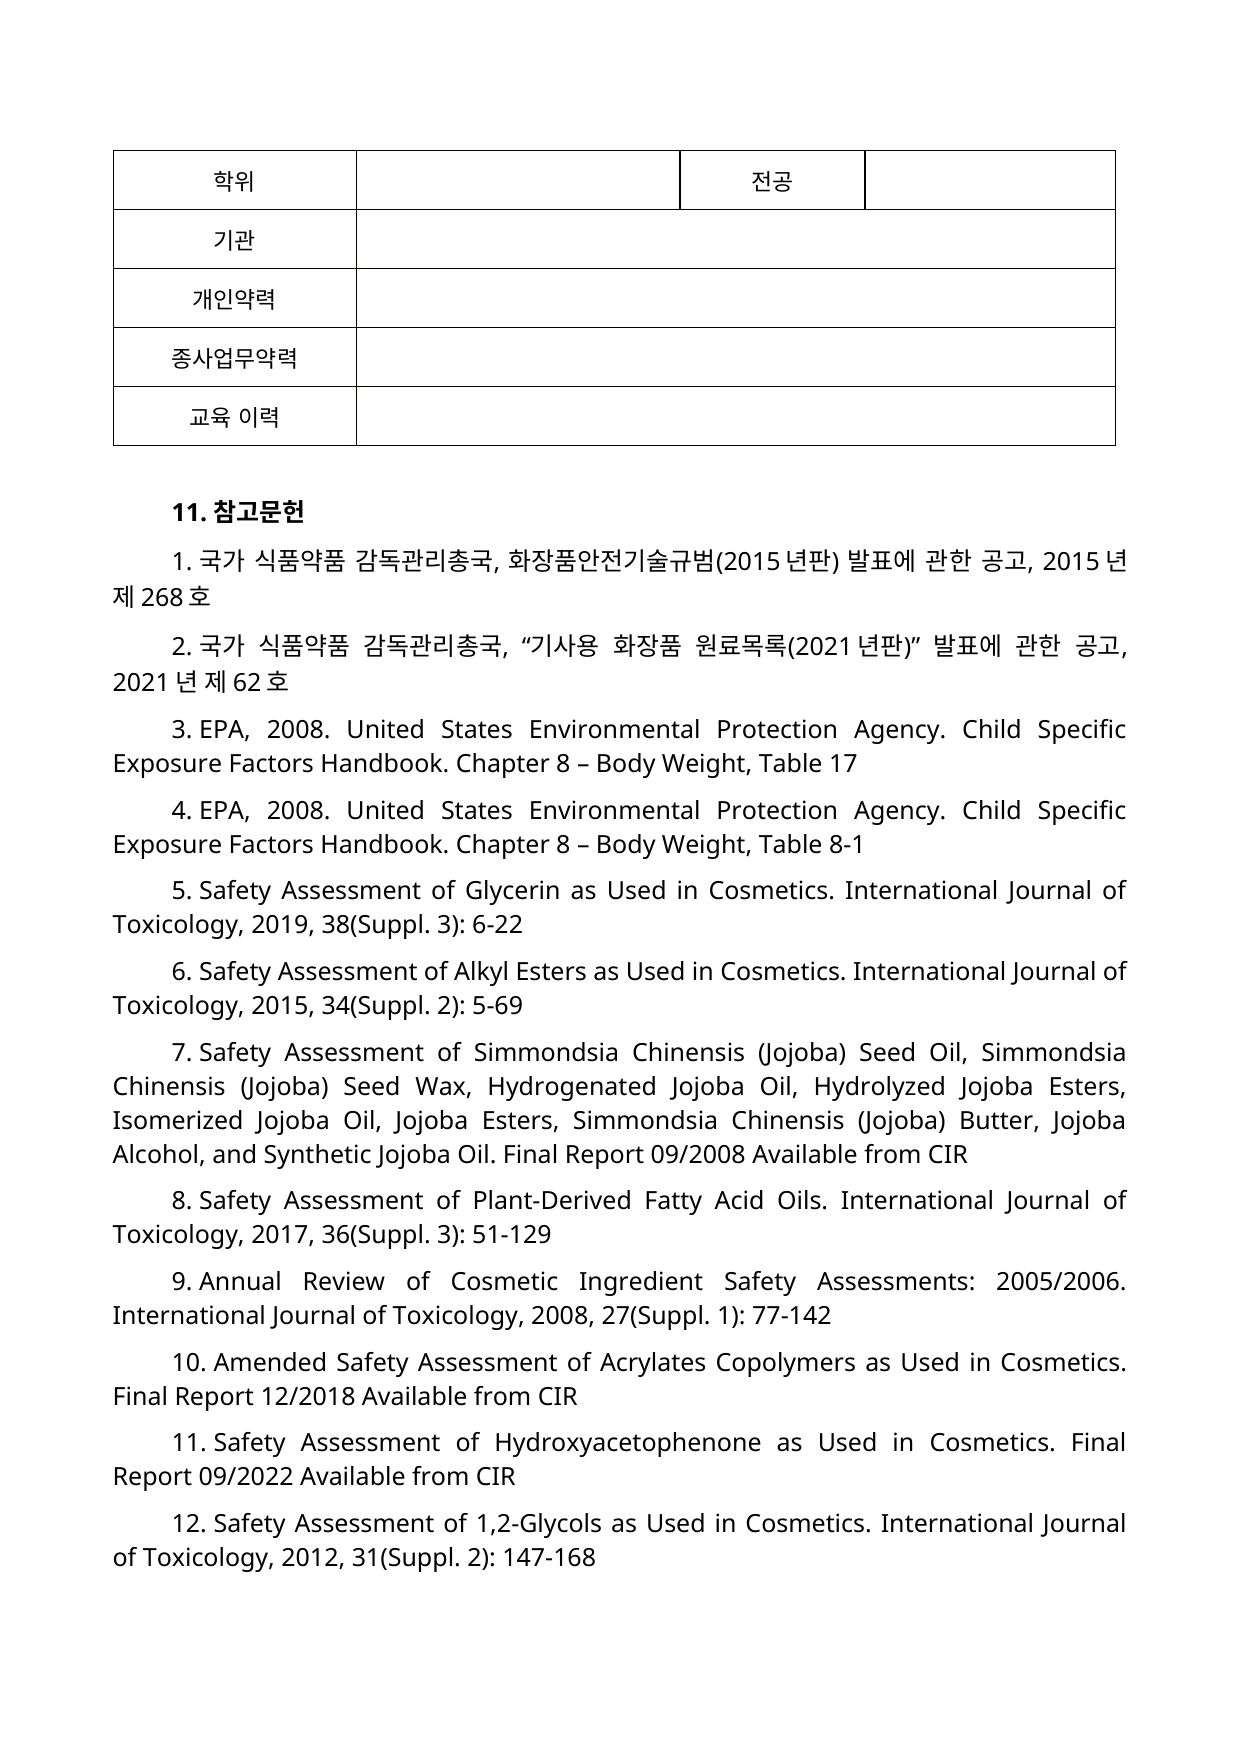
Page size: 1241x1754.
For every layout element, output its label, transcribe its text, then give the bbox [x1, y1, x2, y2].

table_cell [357, 151, 679, 209]
table_cell [357, 210, 1115, 268]
table_cell [866, 151, 1115, 209]
list Safety Assessment of Glycerin as Used in Cosmetics. International Journal of Toxicology, 2019, 38(Suppl. 3): 6-22 [112, 873, 1128, 941]
table_cell 종사업무약력 [114, 328, 356, 386]
table_cell 전공 [681, 151, 864, 209]
list EPA, 2008. United States Environmental Protection Agency. Child Specific Exposure Factors Handbook. Chapter 8 – Body Weight, Table 17 [112, 712, 1128, 780]
table_cell [357, 328, 1115, 386]
list EPA, 2008. United States Environmental Protection Agency. Child Specific Exposure Factors Handbook. Chapter 8 – Body Weight, Table 8-1 [112, 792, 1128, 860]
list Safety Assessment of 1,2-Glycols as Used in Cosmetics. International Journal of Toxicology, 2012, 31(Suppl. 2): 147-168 [112, 1505, 1128, 1573]
table_cell 학위 [114, 151, 356, 209]
list 참고문헌 [112, 493, 1128, 529]
list Amended Safety Assessment of Acrylates Copolymers as Used in Cosmetics. Final Report 12/2018 Available from CIR [112, 1344, 1128, 1412]
list 국가 식품약품 감독관리총국, 화장품안전기술규범(2015년판) 발표에 관한 공고, 2015년 제268호 [112, 542, 1128, 614]
list Safety Assessment of Simmondsia Chinensis (Jojoba) Seed Oil, Simmondsia Chinensis (Jojoba) Seed Wax, Hydrogenated Jojoba Oil, Hydrolyzed Jojoba Esters, Isomerized Jojoba Oil, Jojoba Esters, Simmondsia Chinensis (Jojoba) Butter, Jojoba Alcohol, and Synthetic Jojoba Oil. Final Report 09/2008 Available from CIR [112, 1034, 1128, 1170]
table_cell 기관 [114, 210, 356, 268]
list Annual Review of Cosmetic Ingredient Safety Assessments: 2005/2006. International Journal of Toxicology, 2008, 27(Suppl. 1): 77-142 [112, 1263, 1128, 1332]
list Safety Assessment of Alkyl Esters as Used in Cosmetics. International Journal of Toxicology, 2015, 34(Suppl. 2): 5-69 [112, 953, 1128, 1022]
list Safety Assessment of Hydroxyacetophenone as Used in Cosmetics. Final Report 09/2022 Available from CIR [112, 1425, 1128, 1493]
table_cell 개인약력 [114, 269, 356, 327]
table_cell [357, 387, 1115, 445]
list 국가 식품약품 감독관리총국, “기사용 화장품 원료목록(2021년판)” 발표에 관한 공고, 2021년 제62호 [112, 627, 1128, 699]
table_cell [357, 269, 1115, 327]
list Safety Assessment of Plant-Derived Fatty Acid Oils. International Journal of Toxicology, 2017, 36(Suppl. 3): 51-129 [112, 1183, 1128, 1251]
table_cell 교육 이력 [114, 387, 356, 445]
